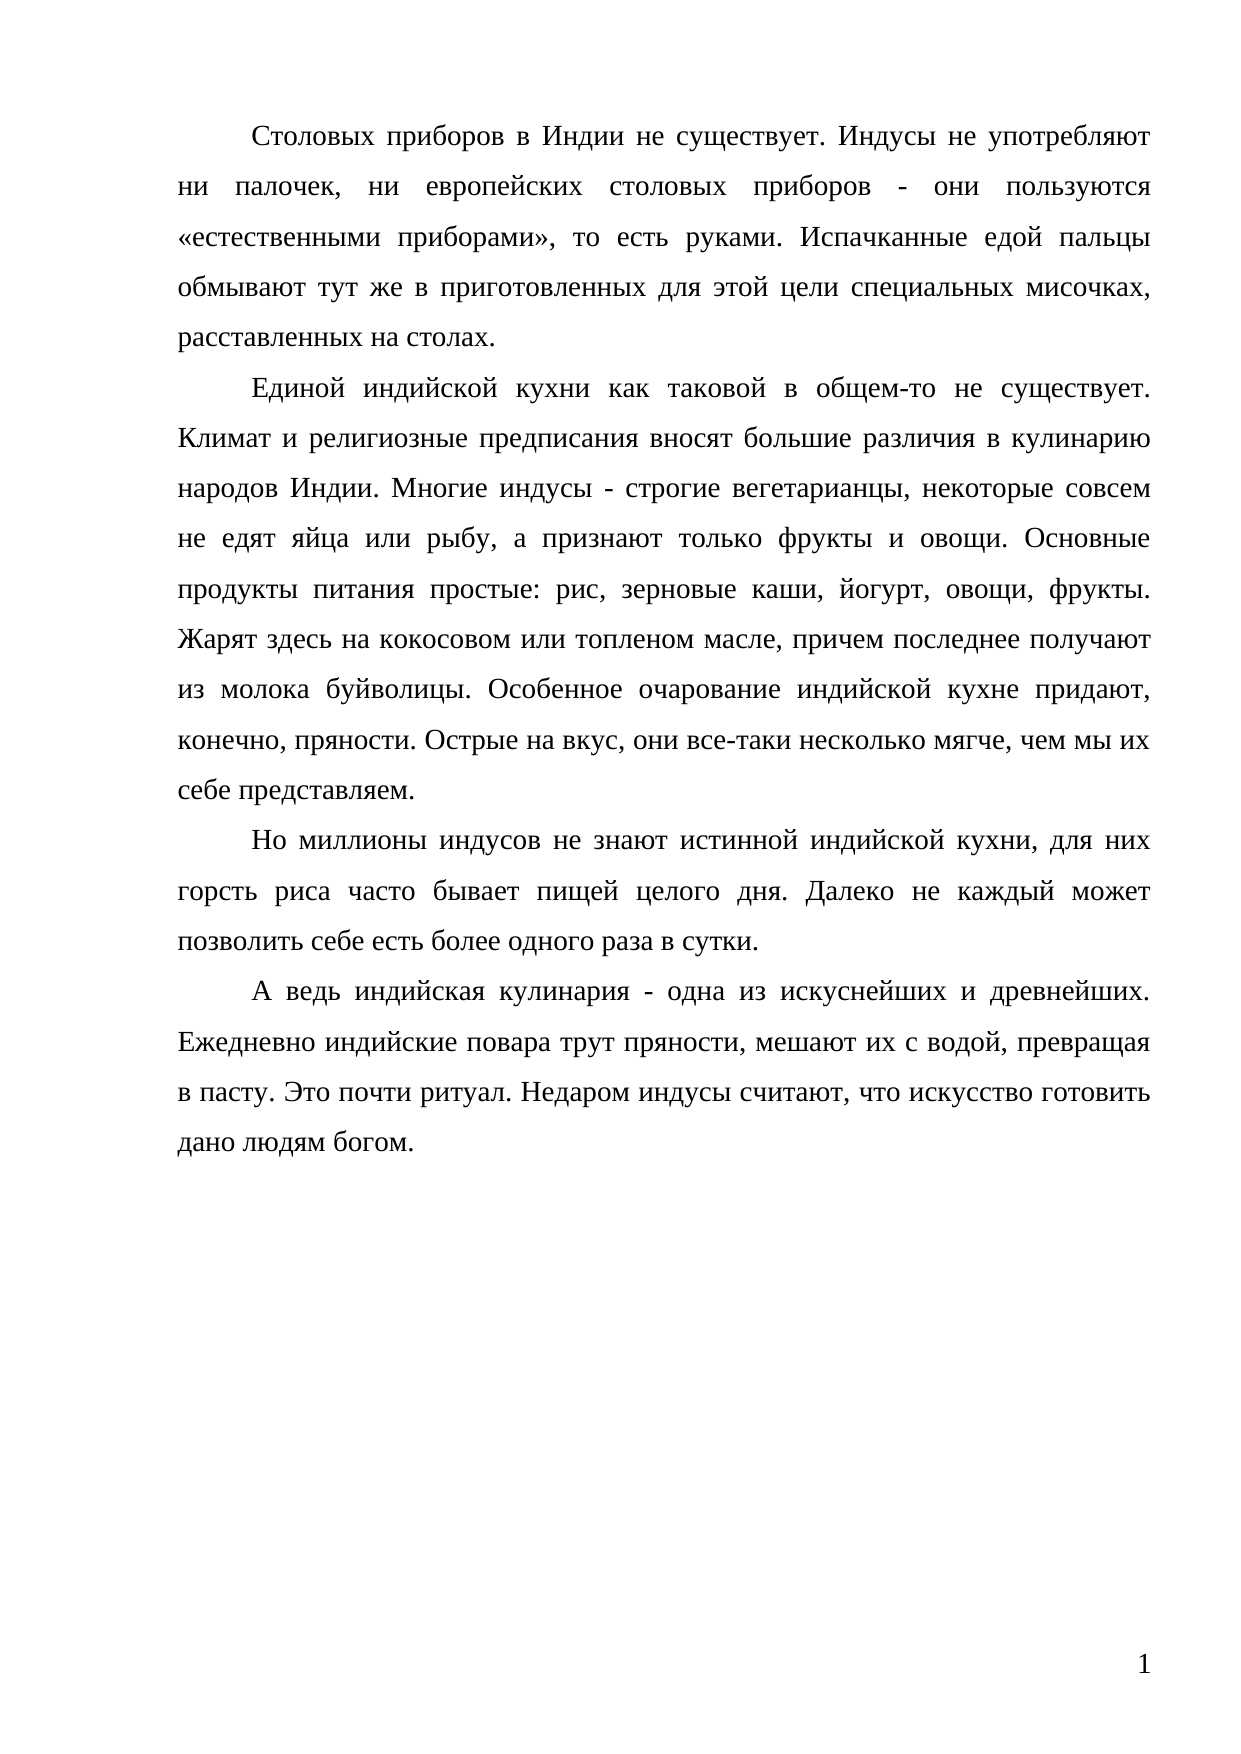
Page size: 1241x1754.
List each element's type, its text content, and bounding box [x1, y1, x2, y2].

text А ведь индийская кулинария - одна из искуснейших и древнейших. Ежедневно индийские повара трут пряности, мешают их с водой, превращая в пасту. Это почти ритуал. Недаром индусы считают, что искусство готовить дано людям богом. [177, 973, 1152, 1158]
text Но миллионы индусов не знают истинной индийской кухни, для них горсть риса часто бывает пищей целого дня. Далеко не каждый может позволить себе есть более одного раза в сутки. [177, 822, 1152, 957]
text Единой индийской кухни как таковой в общем-то не существует. Климат и религиозные предписания вносят большие различия в кулинарию народов Индии. Многие индусы - строгие вегетарианцы, некоторые совсем не едят яйца или рыбу, а признают только фрукты и овощи. Основные продукты питания простые: рис, зерновые каши, йогурт, овощи, фрукты. Жарят здесь на кокосовом или топленом масле, причем последнее получают из молока буйволицы. Особенное очарование индийской кухне придают, конечно, пряности. Острые на вкус, они все-таки несколько мягче, чем мы их себе представляем. [177, 370, 1152, 806]
text Столовых приборов в Индии не существует. Индусы не употребляют ни палочек, ни европейских столовых приборов - они пользуются «естественными приборами», то есть руками. Испачканные едой пальцы обмывают тут же в приготовленных для этой цели специальных мисочках, расставленных на столах. [177, 118, 1152, 353]
